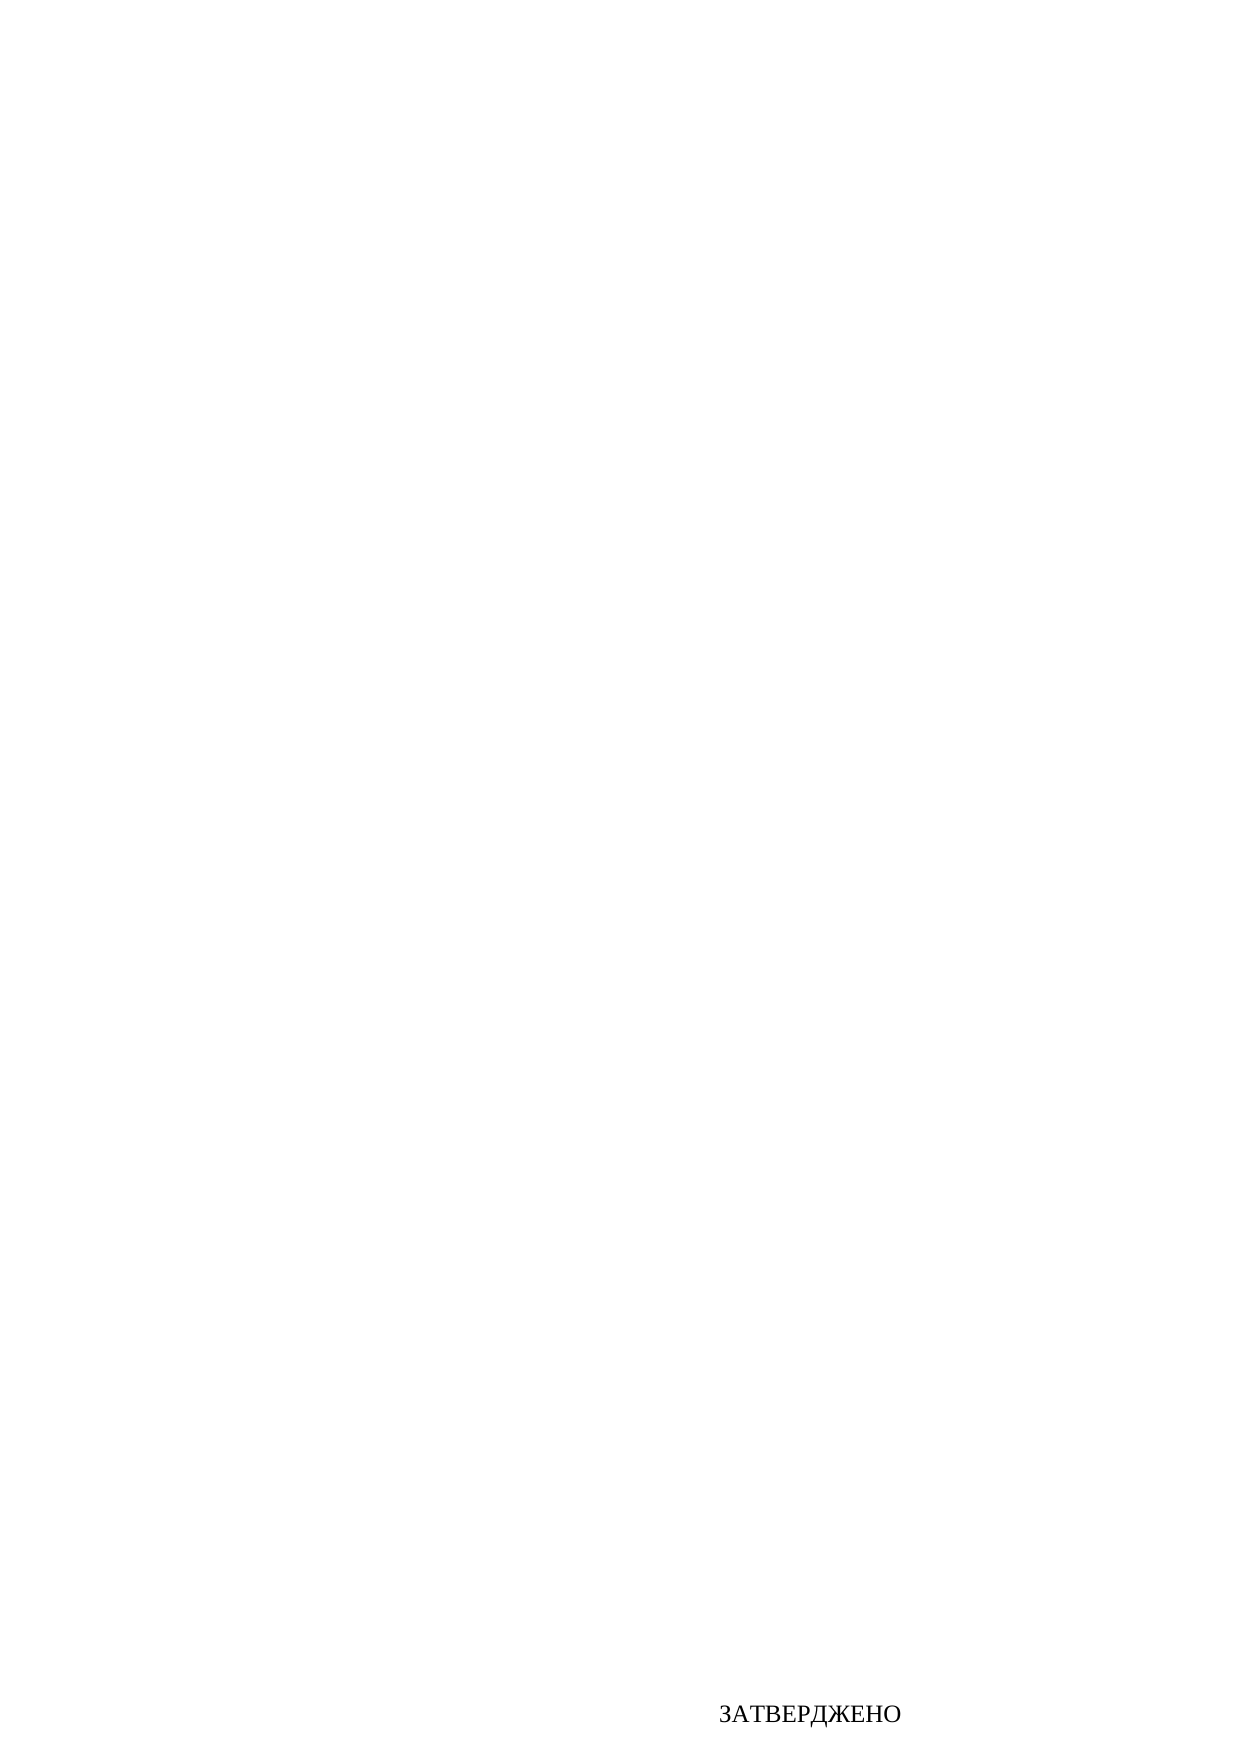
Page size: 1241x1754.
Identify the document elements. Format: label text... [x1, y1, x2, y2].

text ЗАТВЕРДЖЕНО [719, 1699, 1181, 1728]
